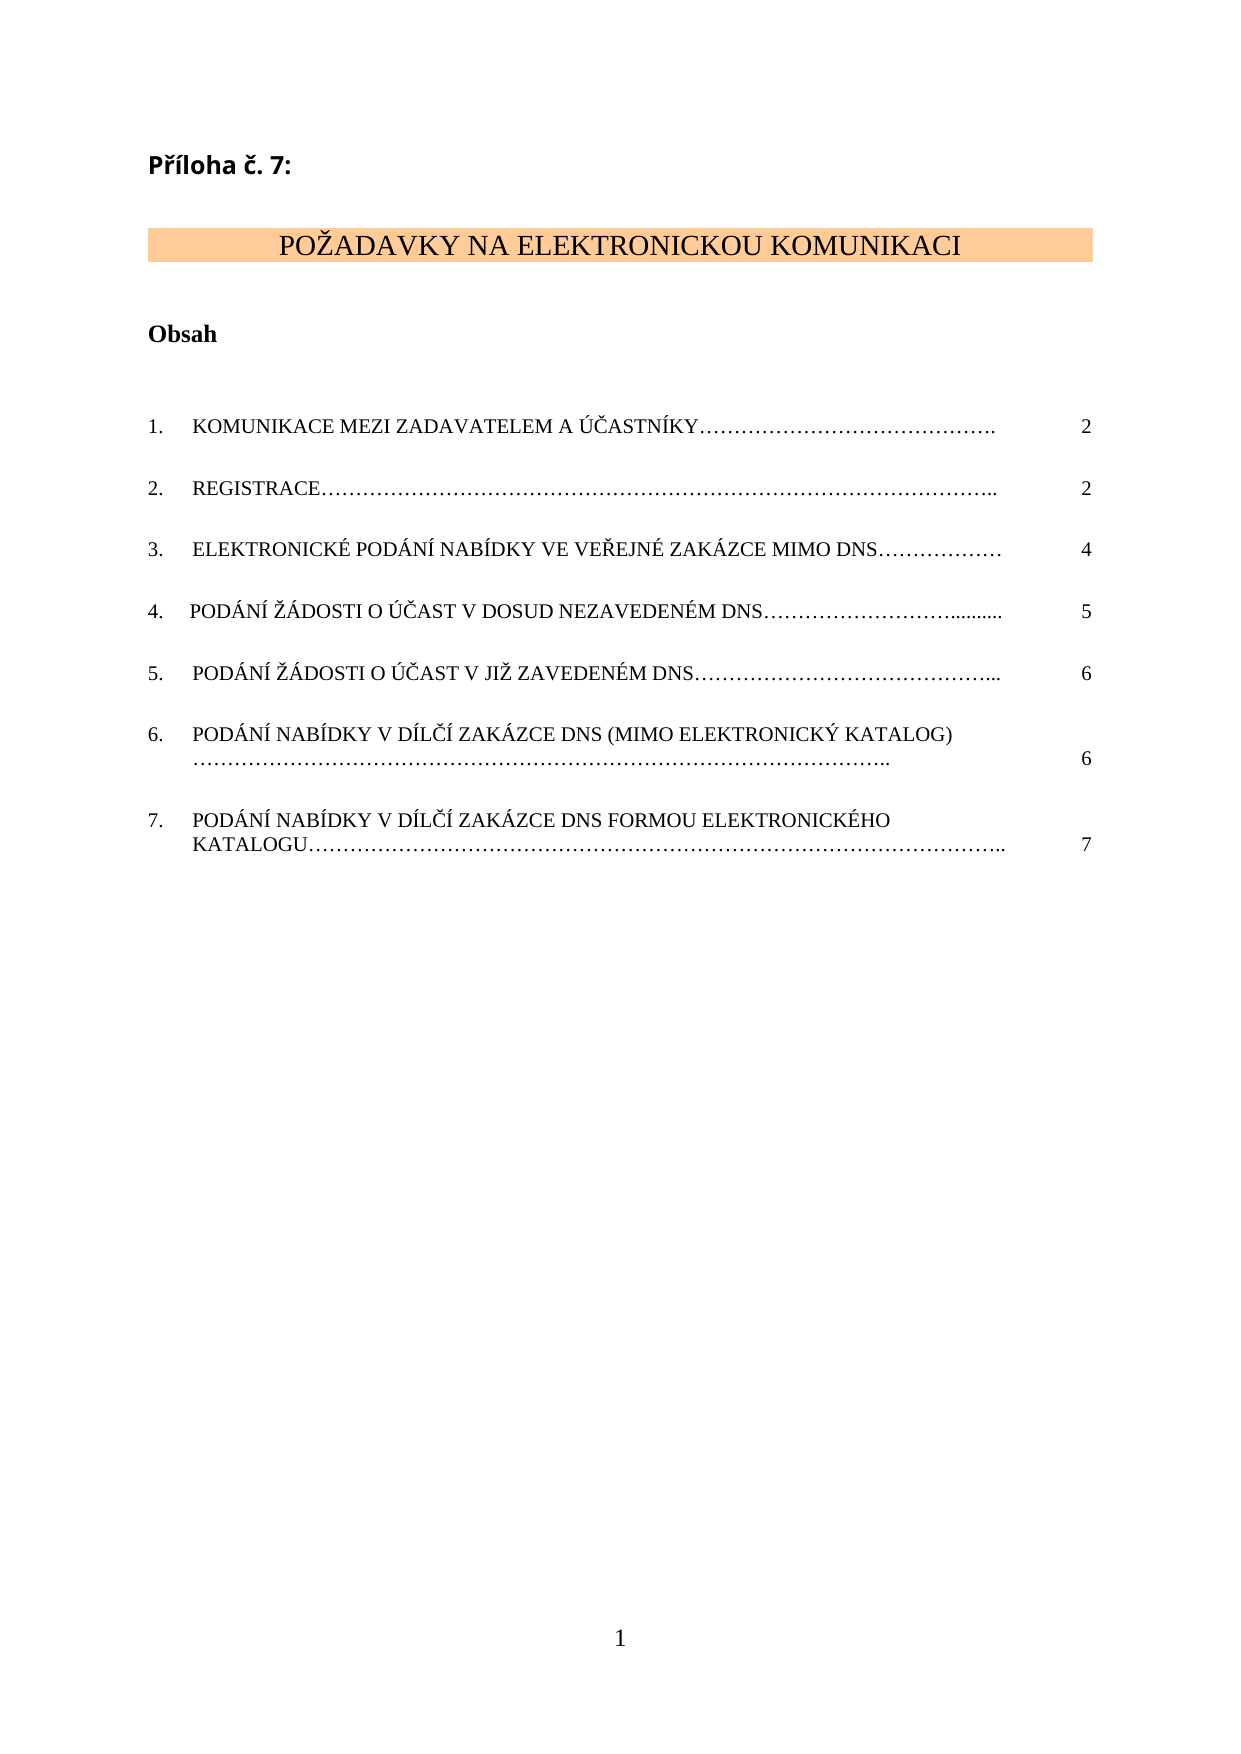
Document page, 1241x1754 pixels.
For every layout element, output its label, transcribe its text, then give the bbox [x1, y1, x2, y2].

text Příloha č. 7: [148, 148, 1093, 182]
text 1. Komunikace mezi zadavatelem a účastníky……………………………………. 2 [148, 414, 1093, 438]
text 7. Podání nabídky v dílčí zakázce DNS formou elektronického katalogu……………………………………………………………………………………….. 7 [148, 808, 1093, 856]
text Obsah [148, 319, 1093, 348]
text 4. Podání žádosti o účast v dosud nezavedeném DNS……………………….......... 5 [148, 599, 1093, 623]
text 3. Elektronické podání nabídky ve veřejné zakázce mimo DNS……………… 4 [148, 537, 1093, 561]
text 5. Podání žádosti o účast v již zavedeném DNS……………………………………... 6 [148, 661, 1093, 684]
text POŽADAVKY NA ELEKTRONICKOU KOMUNIKACI [148, 228, 1093, 262]
text 2. Registrace…………………………………………………………………………………….. 2 [148, 476, 1093, 500]
text 6. Podání nabídky v dílčí zakázce DNS (mimo elektronický katalog)……………………………………………………………………………………….. 6 [148, 722, 1093, 770]
